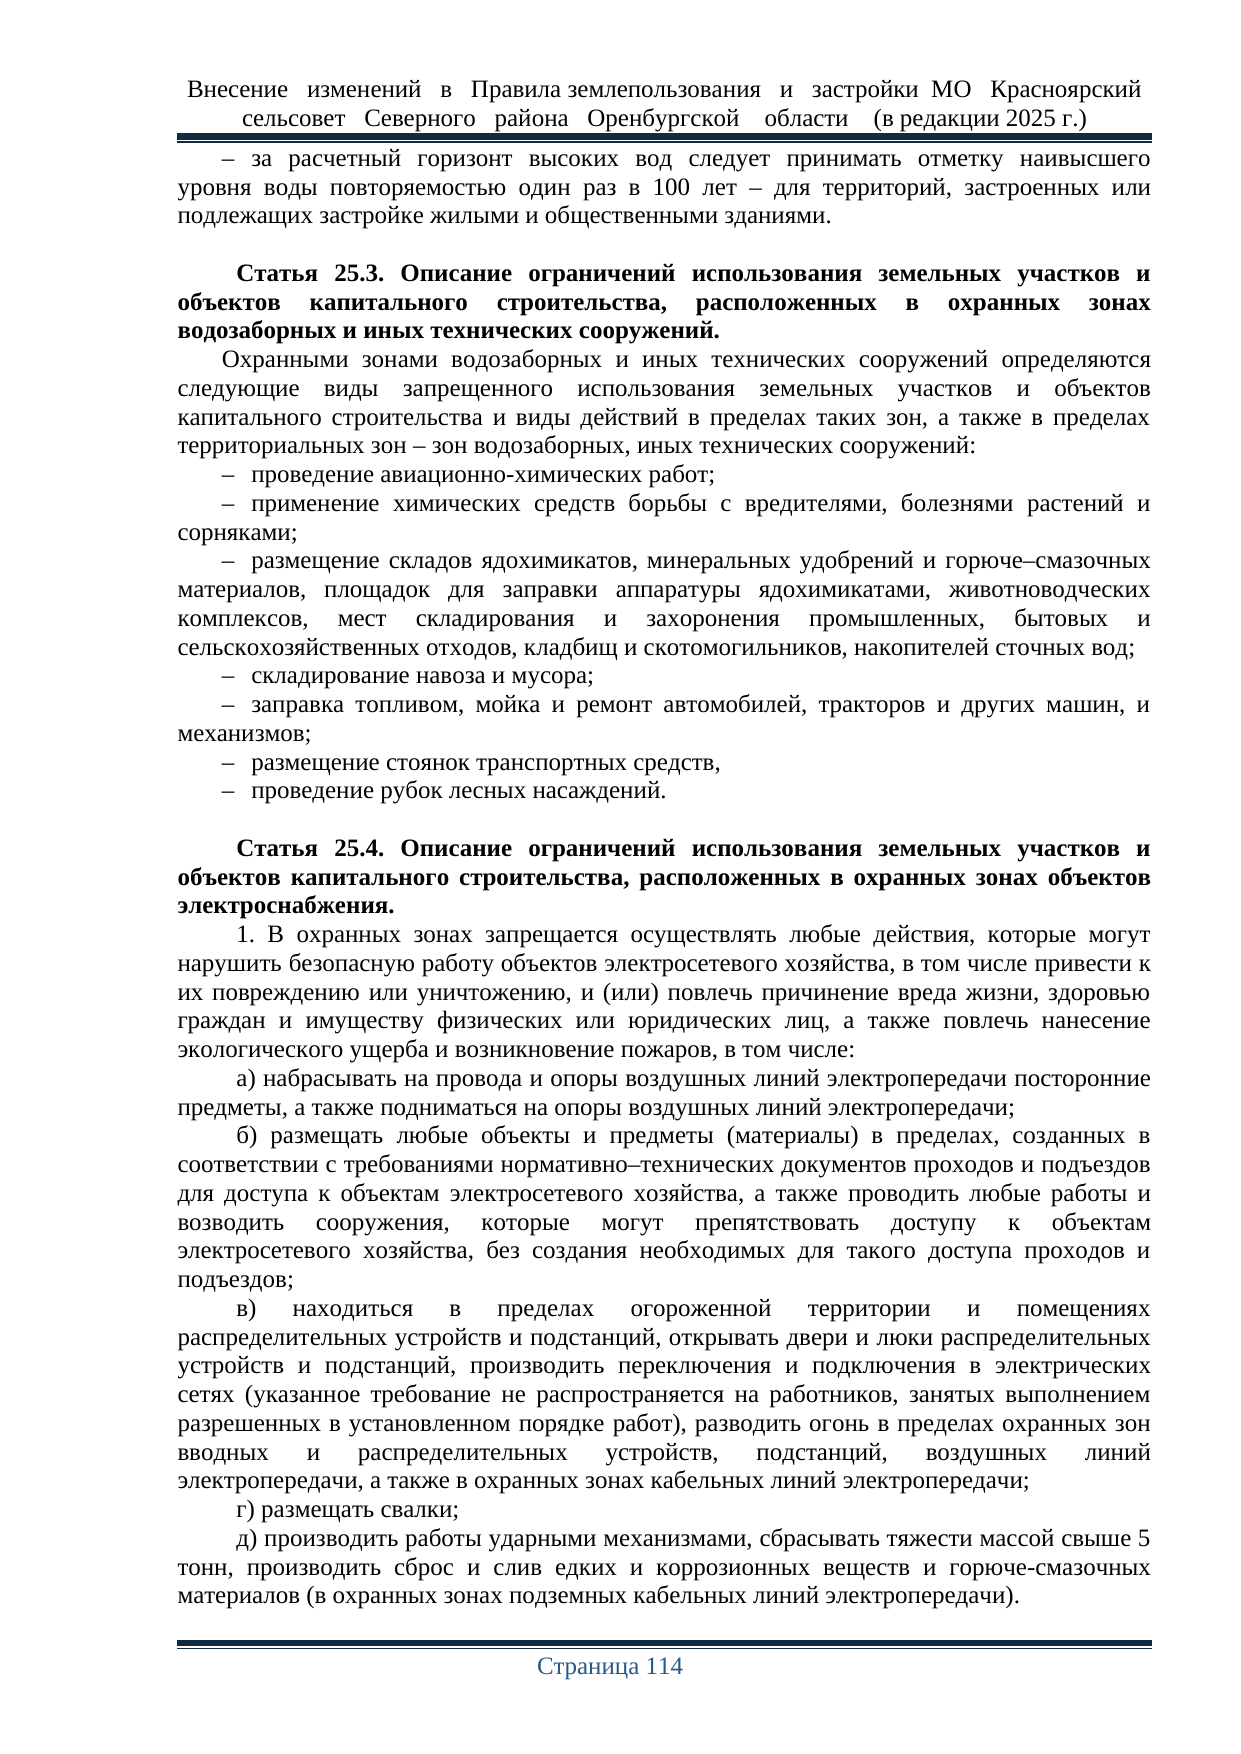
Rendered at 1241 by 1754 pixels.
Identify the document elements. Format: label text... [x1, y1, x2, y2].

text б) размещать любые объекты и предметы (материалы) в пределах, созданных в соответствии с требованиями нормативно–технических документов проходов и подъездов для доступа к объектам электросетевого хозяйства, а также проводить любые работы и возводить сооружения, которые могут препятствовать доступу к объектам электросетевого хозяйства, без создания необходимых для такого доступа проходов и подъездов; [177, 1120, 1152, 1293]
text д) производить работы ударными механизмами, сбрасывать тяжести массой свыше 5 тонн, производить сброс и слив едких и коррозионных веществ и горюче-смазочных материалов (в охранных зонах подземных кабельных линий электропередачи). [177, 1523, 1152, 1609]
list заправка топливом, мойка и ремонт автомобилей, тракторов и других машин, и механизмов; [177, 689, 1152, 747]
list за расчетный горизонт высоких вод следует принимать отметку наивысшего уровня воды повторяемостью один раз в 100 лет – для территорий, застроенных или подлежащих застройке жилыми и общественными зданиями. [177, 143, 1152, 229]
subtitle Статья 25.3. Описание ограничений использования земельных участков и объектов капитального строительства, расположенных в охранных зонах водозаборных и иных технических сооружений. [177, 258, 1152, 344]
subtitle Статья 25.4. Описание ограничений использования земельных участков и объектов капитального строительства, расположенных в охранных зонах объектов электроснабжения. [177, 833, 1152, 919]
text а) набрасывать на провода и опоры воздушных линий электропередачи посторонние предметы, а также подниматься на опоры воздушных линий электропередачи; [177, 1063, 1152, 1120]
list проведение авиационно-химических работ; [177, 459, 1152, 488]
list проведение рубок лесных насаждений. [177, 775, 1152, 804]
list размещение стоянок транспортных средств, [177, 747, 1152, 775]
text г) размещать свалки; [177, 1494, 1152, 1523]
list применение химических средств борьбы с вредителями, болезнями растений и сорняками; [177, 488, 1152, 545]
text Охранными зонами водозаборных и иных технических сооружений определяются следующие виды запрещенного использования земельных участков и объектов капитального строительства и виды действий в пределах таких зон, а также в пределах территориальных зон – зон водозаборных, иных технических сооружений: [177, 344, 1152, 459]
list размещение складов ядохимикатов, минеральных удобрений и горюче–смазочных материалов, площадок для заправки аппаратуры ядохимикатами, животноводческих комплексов, мест складирования и захоронения промышленных, бытовых и сельскохозяйственных отходов, кладбищ и скотомогильников, накопителей сточных вод; [177, 545, 1152, 660]
text в) находиться в пределах огороженной территории и помещениях распределительных устройств и подстанций, открывать двери и люки распределительных устройств и подстанций, производить переключения и подключения в электрических сетях (указанное требование не распространяется на работников, занятых выполнением разрешенных в установленном порядке работ), разводить огонь в пределах охранных зон вводных и распределительных устройств, подстанций, воздушных линий электропередачи, а также в охранных зонах кабельных линий электропередачи; [177, 1293, 1152, 1494]
text 1. В охранных зонах запрещается осуществлять любые действия, которые могут нарушить безопасную работу объектов электросетевого хозяйства, в том числе привести к их повреждению или уничтожению, и (или) повлечь причинение вреда жизни, здоровью граждан и имуществу физических или юридических лиц, а также повлечь нанесение экологического ущерба и возникновение пожаров, в том числе: [177, 919, 1152, 1063]
list складирование навоза и мусора; [177, 660, 1152, 689]
